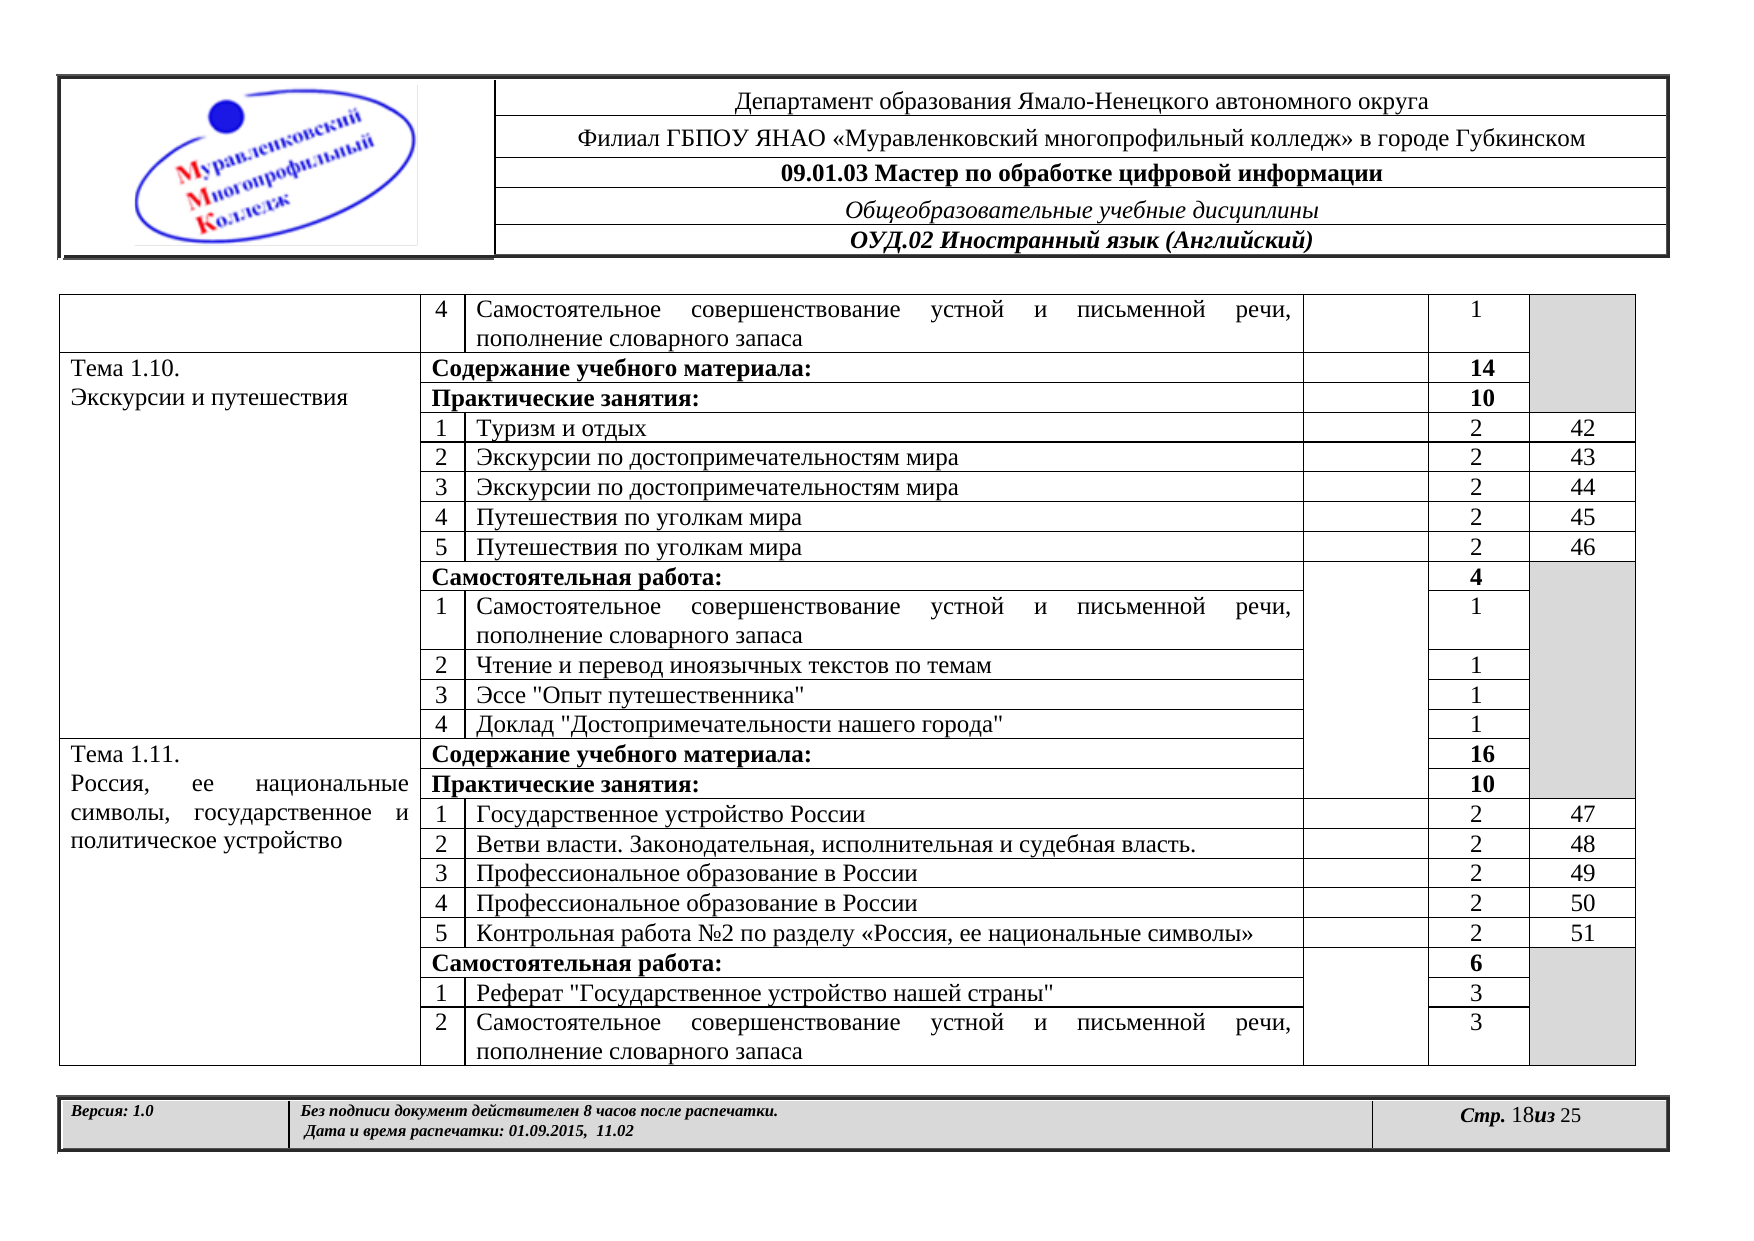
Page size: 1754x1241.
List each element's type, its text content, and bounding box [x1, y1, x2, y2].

table_cell 2 [421, 829, 464, 857]
table_cell Содержание учебного материала: [421, 353, 1303, 382]
table_cell [1304, 562, 1428, 798]
table_cell Самостоятельное совершенствование устной и письменной речи, пополнение словарного запаса [466, 1008, 1303, 1065]
table_cell 4 [421, 888, 464, 917]
table_cell Государственное устройство России [466, 799, 1303, 828]
table_cell 3 [421, 472, 464, 501]
table_cell [1530, 948, 1635, 1065]
table_cell 3 [421, 680, 464, 708]
table_cell 4 [421, 710, 464, 738]
table_cell 1 [1429, 295, 1529, 352]
table_cell [1304, 829, 1428, 857]
table_cell 2 [1429, 502, 1529, 531]
table_cell [1304, 443, 1428, 471]
table_cell 51 [1530, 918, 1635, 947]
table_cell [1304, 413, 1428, 441]
table_cell Путешествия по уголкам мира [466, 502, 1303, 531]
table_cell 47 [1530, 799, 1635, 828]
table_cell 2 [1429, 532, 1529, 561]
table_cell 3 [1429, 1008, 1529, 1065]
table_cell [1304, 502, 1428, 531]
table_cell 5 [421, 918, 464, 947]
table_cell Путешествия по уголкам мира [466, 532, 1303, 561]
table_cell 3 [1429, 978, 1529, 1006]
table_cell 4 [1429, 562, 1529, 590]
table_cell 48 [1530, 829, 1635, 857]
table_cell 10 [1429, 383, 1529, 412]
table_cell 2 [421, 1008, 464, 1065]
table_cell 2 [1429, 829, 1529, 857]
table_cell Самостоятельная работа: [421, 948, 1303, 977]
table_cell 2 [1429, 918, 1529, 947]
table_cell [1304, 472, 1428, 501]
table_cell Самостоятельная работа: [421, 562, 1303, 590]
table_cell 2 [421, 443, 464, 471]
table_cell Практические занятия: [421, 769, 1303, 798]
table_cell Самостоятельное совершенствование устной и письменной речи, пополнение словарного запаса [466, 591, 1303, 649]
table_cell 2 [1429, 799, 1529, 828]
table_cell 45 [1530, 502, 1635, 531]
table_cell Чтение и перевод иноязычных текстов по темам [466, 650, 1303, 679]
table_cell 14 [1429, 353, 1529, 382]
table_cell 2 [1429, 888, 1529, 917]
table_cell 44 [1530, 472, 1635, 501]
table_cell Профессиональное образование в России [466, 888, 1303, 917]
table_cell 3 [421, 859, 464, 887]
table_cell Тема 1.10. Экскурсии и путешествия [60, 353, 420, 738]
table_cell Контрольная работа №2 по разделу «Россия, ее национальные символы» [466, 918, 1303, 947]
table_cell 1 [421, 413, 464, 441]
table_cell [1304, 948, 1428, 1065]
table_cell Практические занятия: [421, 383, 1303, 412]
table_cell 46 [1530, 532, 1635, 561]
table_cell Ветви власти. Законодательная, исполнительная и судебная власть. [466, 829, 1303, 857]
table_cell 1 [421, 591, 464, 649]
table_cell 2 [1429, 443, 1529, 471]
table_cell Содержание учебного материала: [421, 739, 1303, 768]
table_cell 42 [1530, 413, 1635, 441]
table_cell 2 [1429, 859, 1529, 887]
table_cell 5 [421, 532, 464, 561]
table_cell Самостоятельное совершенствование устной и письменной речи, пополнение словарного запаса [466, 295, 1303, 352]
table_cell [1530, 562, 1635, 798]
table_cell 1 [421, 978, 464, 1006]
table_cell 4 [421, 502, 464, 531]
table_cell Эссе "Опыт путешественника" [466, 680, 1303, 708]
table_cell 1 [1429, 591, 1529, 649]
table_cell 1 [1429, 710, 1529, 738]
table_cell 2 [1429, 472, 1529, 501]
table_cell 1 [1429, 650, 1529, 679]
table_cell 1 [1429, 680, 1529, 708]
table_cell 6 [1429, 948, 1529, 977]
table_cell [1304, 532, 1428, 561]
table_cell 2 [421, 650, 464, 679]
picture [134, 85, 420, 249]
table_cell 49 [1530, 859, 1635, 887]
table_cell 50 [1530, 888, 1635, 917]
table_cell Экскурсии по достопримечательностям мира [466, 472, 1303, 501]
table_cell 43 [1530, 443, 1635, 471]
table_cell [1304, 918, 1428, 947]
table_cell 2 [1429, 413, 1529, 441]
table_cell 1 [421, 799, 464, 828]
table_cell 16 [1429, 739, 1529, 768]
table_cell Туризм и отдых [466, 413, 1303, 441]
table_cell Тема 1.11. Россия, ее национальные символы, государственное и политическое устройство [60, 739, 420, 1065]
table_cell [1304, 799, 1428, 828]
table_cell [1304, 859, 1428, 887]
table_cell Реферат "Государственное устройство нашей страны" [466, 978, 1303, 1006]
table_cell [1304, 383, 1428, 412]
table_cell [1304, 888, 1428, 917]
table_cell Экскурсии по достопримечательностям мира [466, 443, 1303, 471]
table_cell Доклад "Достопримечательности нашего города" [466, 710, 1303, 738]
table_cell [1304, 353, 1428, 382]
table_cell 4 [421, 295, 464, 352]
table_cell 10 [1429, 769, 1529, 798]
table_cell Профессиональное образование в России [466, 859, 1303, 887]
